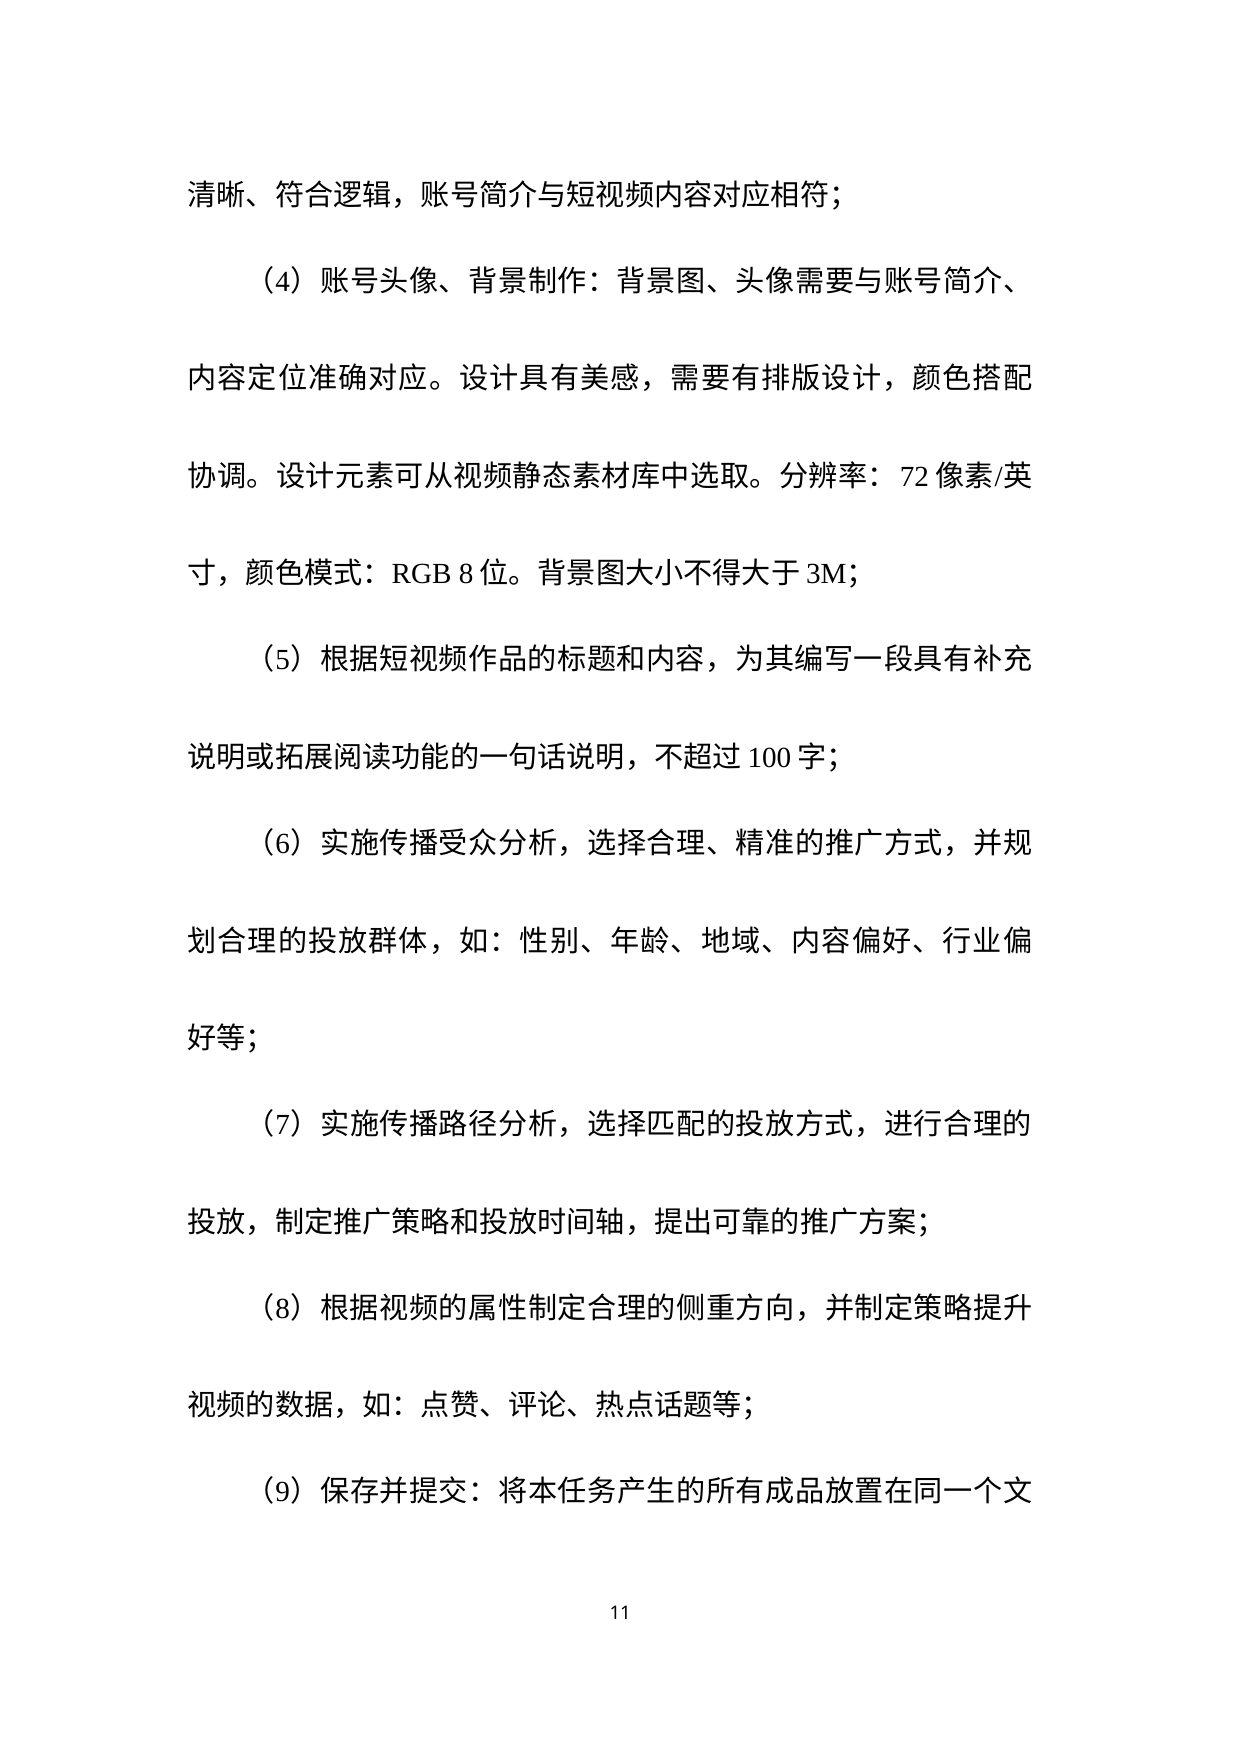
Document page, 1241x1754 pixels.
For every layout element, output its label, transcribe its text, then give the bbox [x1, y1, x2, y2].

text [187, 160, 1032, 225]
text （6）实施传播受众分析，选择合理、精准的推广方式，并规划合理的投放群体，如：性别、年龄、地域、内容偏好、行业偏好等； [187, 808, 1032, 1068]
text （4）账号头像、背景制作：背景图、头像需要与账号简介、内容定位准确对应。设计具有美感，需要有排版设计，颜色搭配协调。设计元素可从视频静态素材库中选取。分辨率：72像素/英寸，颜色模式：RGB 8位。背景图大小不得大于3M； [187, 246, 1032, 603]
text （8）根据视频的属性制定合理的侧重方向，并制定策略提升视频的数据，如：点赞、评论、热点话题等； [187, 1273, 1032, 1436]
text （5）根据短视频作品的标题和内容，为其编写一段具有补充说明或拓展阅读功能的一句话说明，不超过100字； [187, 624, 1032, 787]
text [187, 1457, 1032, 1522]
text （7）实施传播路径分析，选择匹配的投放方式，进行合理的投放，制定推广策略和投放时间轴，提出可靠的推广方案； [187, 1089, 1032, 1252]
